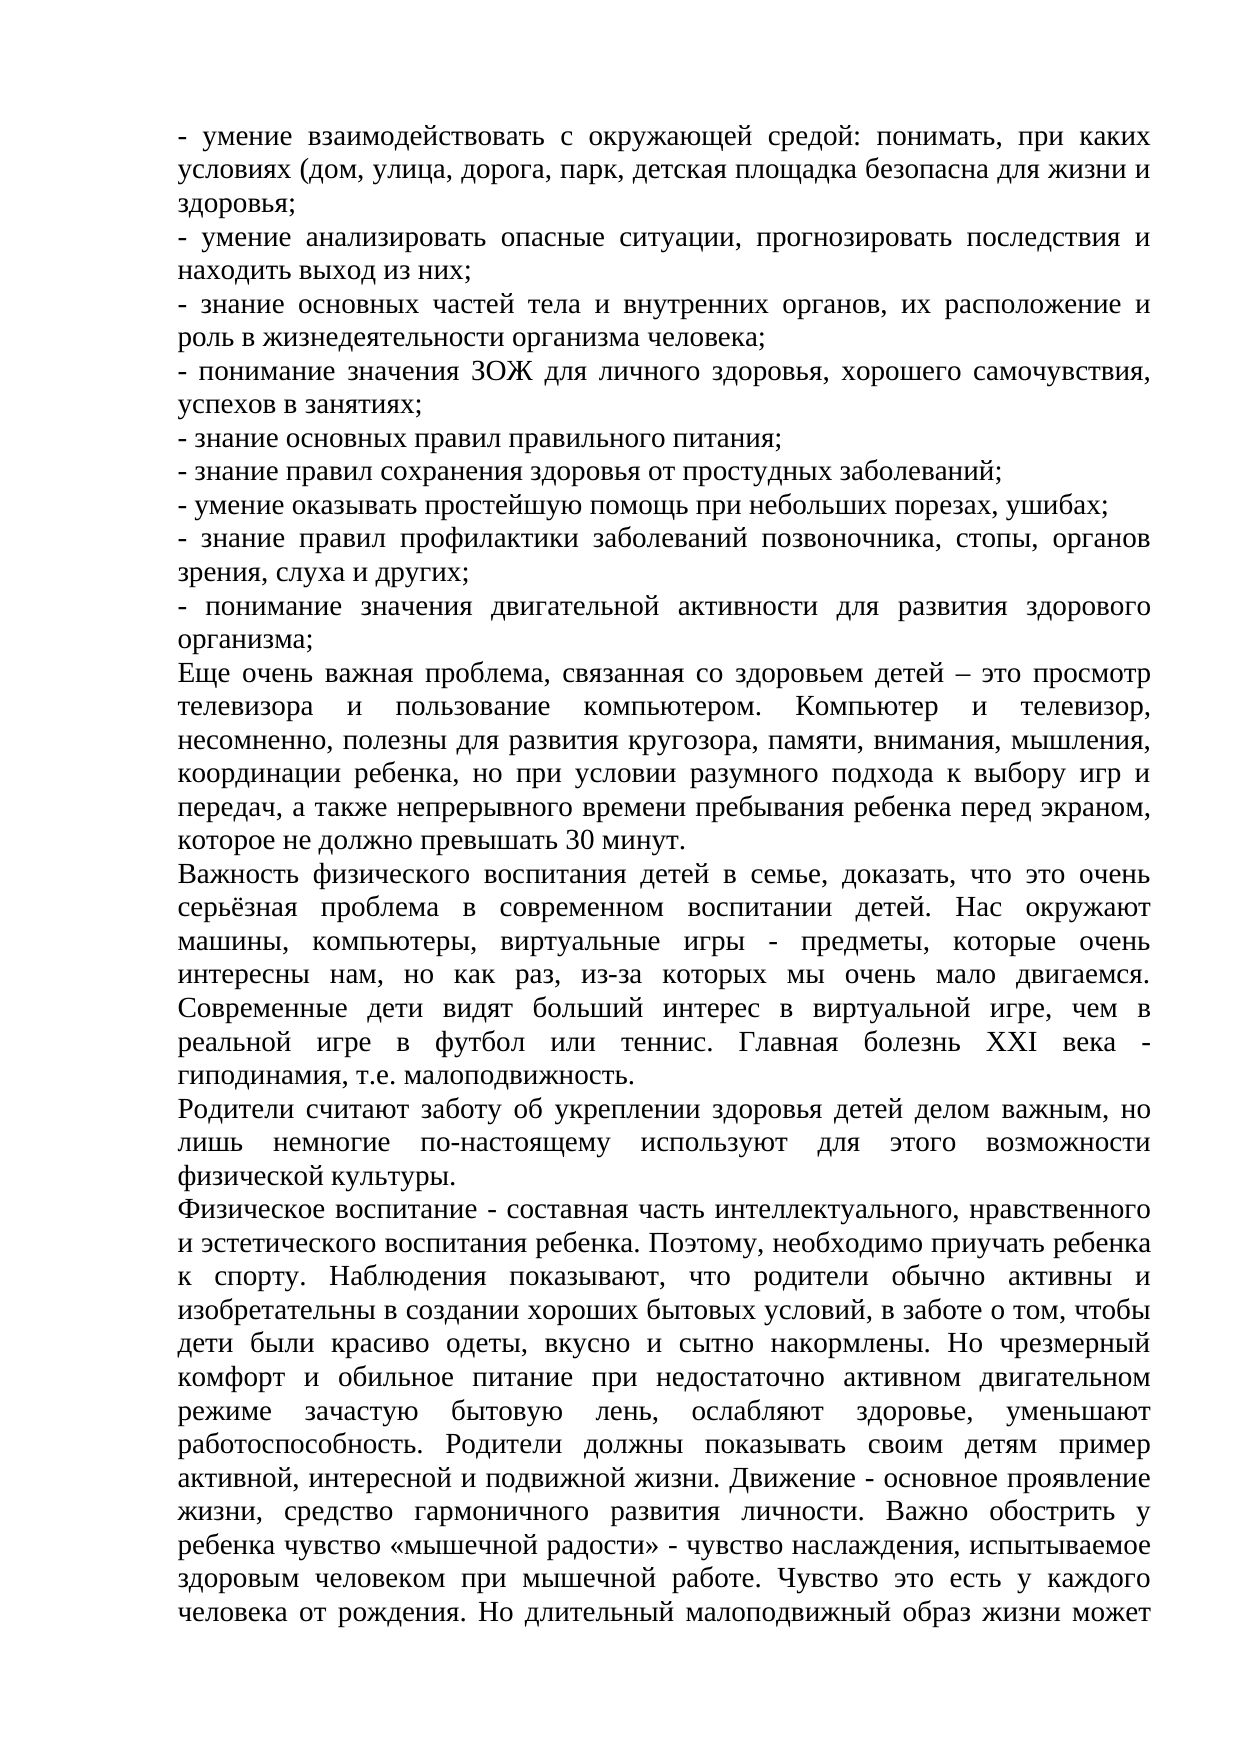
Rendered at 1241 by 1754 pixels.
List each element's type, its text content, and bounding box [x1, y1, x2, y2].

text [177, 1191, 1152, 1627]
text - понимание значения двигательной активности для развития здорового организма; [177, 588, 1152, 655]
text Важность физического воспитания детей в семье, доказать, что это очень серьёзная проблема в современном воспитании детей. Нас окружают машины, компьютеры, виртуальные игры - предметы, которые очень интересны нам, но как раз, из-за которых мы очень мало двигаемся. Современные дети видят больший интерес в виртуальной игре, чем в реальной игре в футбол или теннис. Главная болезнь ХХI века - гиподинамия, т.е. малоподвижность. [177, 856, 1152, 1091]
text Родители считают заботу об укреплении здоровья детей делом важным, но лишь немногие по-настоящему используют для этого возможности физической культуры. [177, 1091, 1152, 1191]
text Еще очень важная проблема, связанная со здоровьем детей – это просмотр телевизора и пользование компьютером. Компьютер и телевизор, несомненно, полезны для развития кругозора, памяти, внимания, мышления, координации ребенка, но при условии разумного подхода к выбору игр и передач, а также непрерывного времени пребывания ребенка перед экраном, которое не должно превышать 30 минут. [177, 655, 1152, 856]
text - умение оказывать простейшую помощь при небольших порезах, ушибах; [177, 487, 1152, 521]
text - знание основных правил правильного питания; [177, 420, 1152, 453]
text - умение взаимодействовать с окружающей средой: понимать, при каких условиях (дом, улица, дорога, парк, детская площадка безопасна для жизни и здоровья; [177, 118, 1152, 219]
text - понимание значения ЗОЖ для личного здоровья, хорошего самочувствия, успехов в занятиях; [177, 353, 1152, 420]
text - знание правил сохранения здоровья от простудных заболеваний; [177, 453, 1152, 487]
text - знание основных частей тела и внутренних органов, их расположение и роль в жизнедеятельности организма человека; [177, 286, 1152, 353]
text - знание правил профилактики заболеваний позвоночника, стопы, органов зрения, слуха и других; [177, 521, 1152, 588]
text - умение анализировать опасные ситуации, прогнозировать последствия и находить выход из них; [177, 219, 1152, 286]
